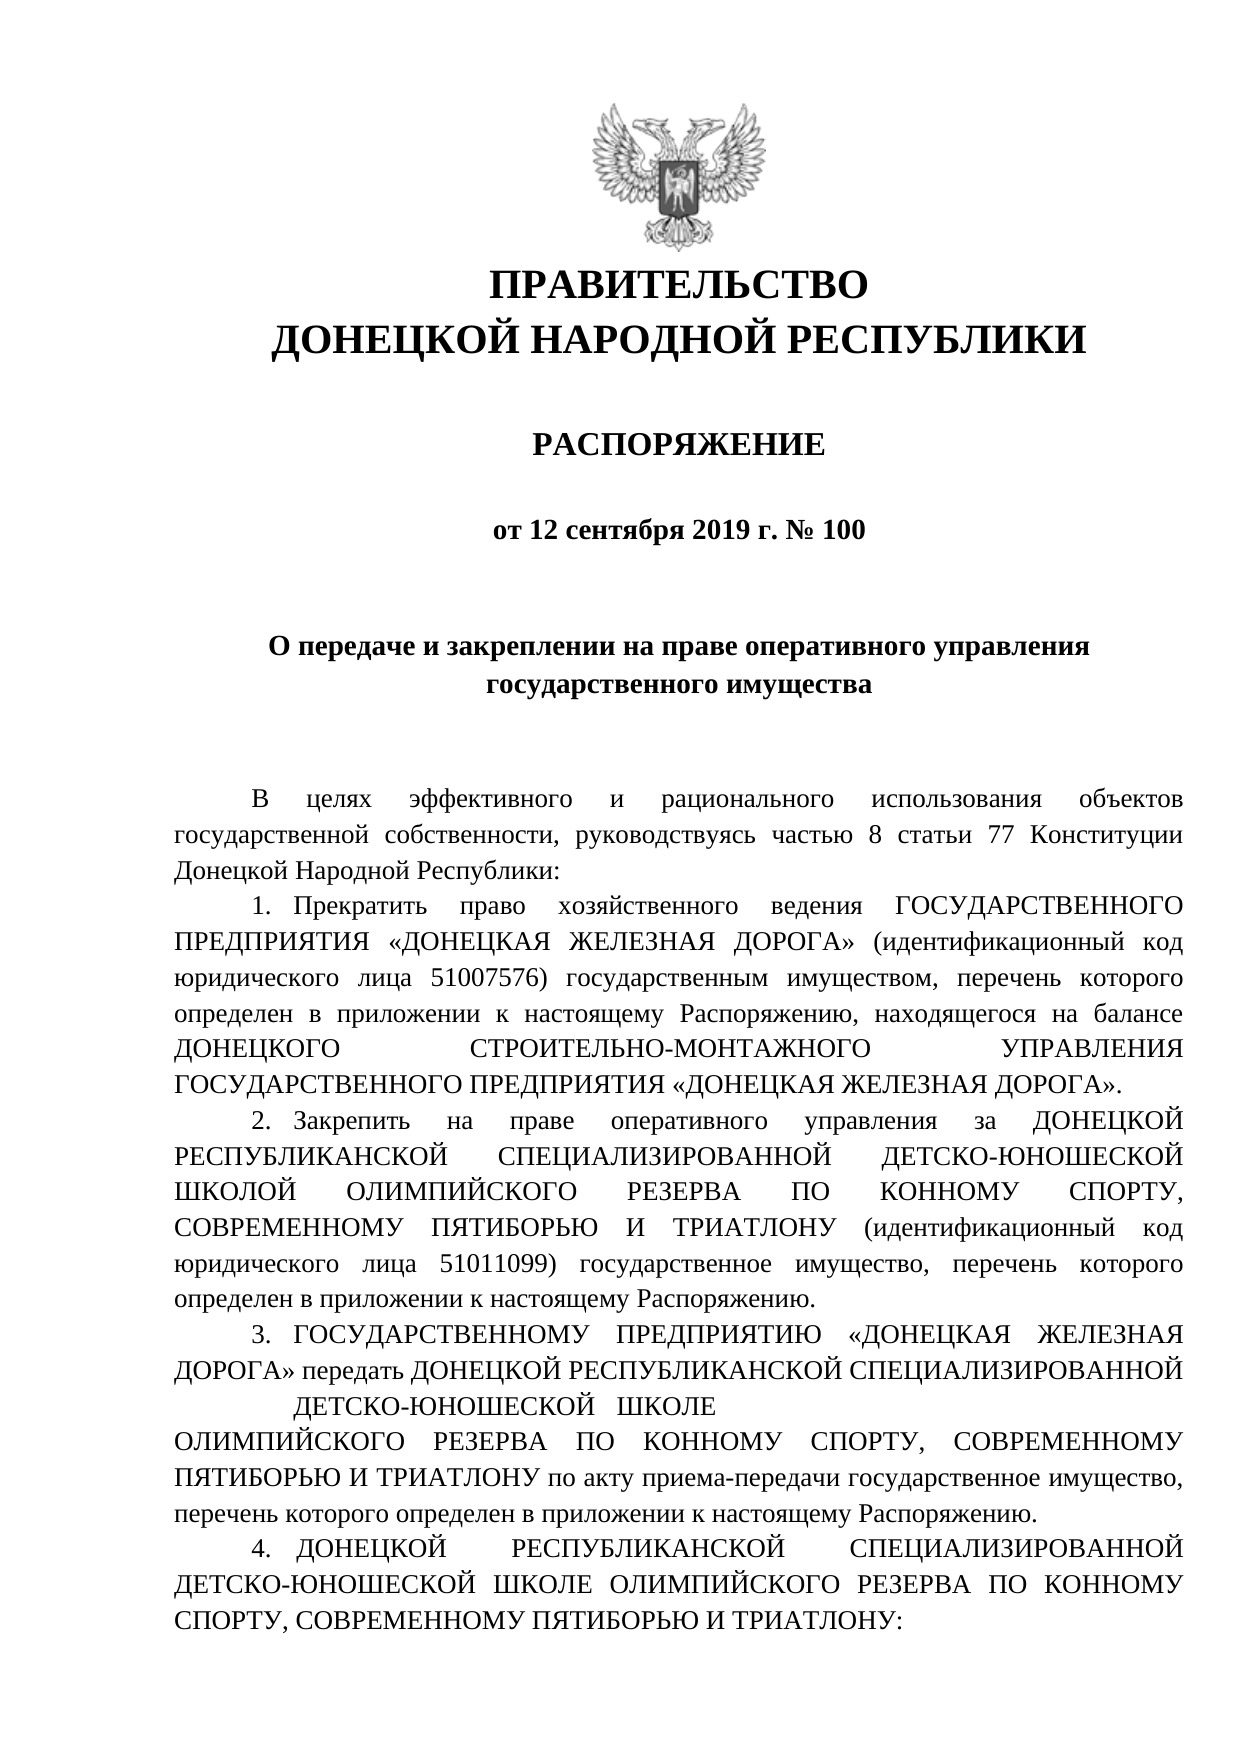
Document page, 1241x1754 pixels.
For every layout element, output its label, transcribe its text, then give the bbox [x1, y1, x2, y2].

list ГОСУДАРСТВЕННОМУ ПРЕДПРИЯТИЮ «ДОНЕЦКАЯ ЖЕЛЕЗНАЯ ДОРОГА» передать ДОНЕЦКОЙ РЕСПУБЛИКАНСКОЙ СПЕЦИАЛИЗИРОВАННОЙ ДЕТСКО-ЮНОШЕСКОЙ ШКОЛЕ [174, 1318, 1184, 1421]
text ДОНЕЦКОЙ НАРОДНОЙ РЕСПУБЛИКИ [174, 314, 1184, 362]
text от 12 сентября 2019 г. № 100 [174, 512, 1184, 546]
list Закрепить на праве оперативного управления за ДОНЕЦКОЙ РЕСПУБЛИКАНСКОЙ СПЕЦИАЛИЗИРОВАННОЙ ДЕТСКО-ЮНОШЕСКОЙ ШКОЛОЙ ОЛИМПИЙСКОГО РЕЗЕРВА ПО КОННОМУ СПОРТУ, СОВРЕМЕННОМУ ПЯТИБОРЬЮ И ТРИАТЛОНУ (идентификационный код юридического лица 51011099) государственное имущество, перечень которого определен в приложении к настоящему Распоряжению. [174, 1104, 1184, 1314]
text ОЛИМПИЙСКОГО РЕЗЕРВА ПО КОННОМУ СПОРТУ, СОВРЕМЕННОМУ ПЯТИБОРЬЮ И ТРИАТЛОНУ по акту приема-передачи государственное имущество, перечень которого определен в приложении к настоящему Распоряжению. [174, 1425, 1184, 1528]
text ПРАВИТЕЛЬСТВО [174, 259, 1184, 307]
text О передаче и закреплении на праве оперативного управления государственного имущества [174, 628, 1184, 700]
picture [592, 103, 766, 252]
text РАСПОРЯЖЕНИЕ [174, 424, 1184, 463]
list ДОНЕЦКОЙ РЕСПУБЛИКАНСКОЙ СПЕЦИАЛИЗИРОВАННОЙ ДЕТСКО-ЮНОШЕСКОЙ ШКОЛЕ ОЛИМПИЙСКОГО РЕЗЕРВА ПО КОННОМУ СПОРТУ, СОВРЕМЕННОМУ ПЯТИБОРЬЮ И ТРИАТЛОНУ: [174, 1533, 1184, 1635]
list Прекратить право хозяйственного ведения ГОСУДАРСТВЕННОГО ПРЕДПРИЯТИЯ «ДОНЕЦКАЯ ЖЕЛЕЗНАЯ ДОРОГА» (идентификационный код юридического лица 51007576) государственным имуществом, перечень которого определен в приложении к настоящему Распоряжению, находящегося на балансе ДОНЕЦКОГО СТРОИТЕЛЬНО-МОНТАЖНОГО УПРАВЛЕНИЯ ГОСУДАРСТВЕННОГО ПРЕДПРИЯТИЯ «ДОНЕЦКАЯ ЖЕЛЕЗНАЯ ДОРОГА». [174, 889, 1184, 1099]
text В целях эффективного и рационального использования объектов государственной собственности, руководствуясь частью 8 статьи 77 Конституции Донецкой Народной Республики: [174, 782, 1184, 885]
